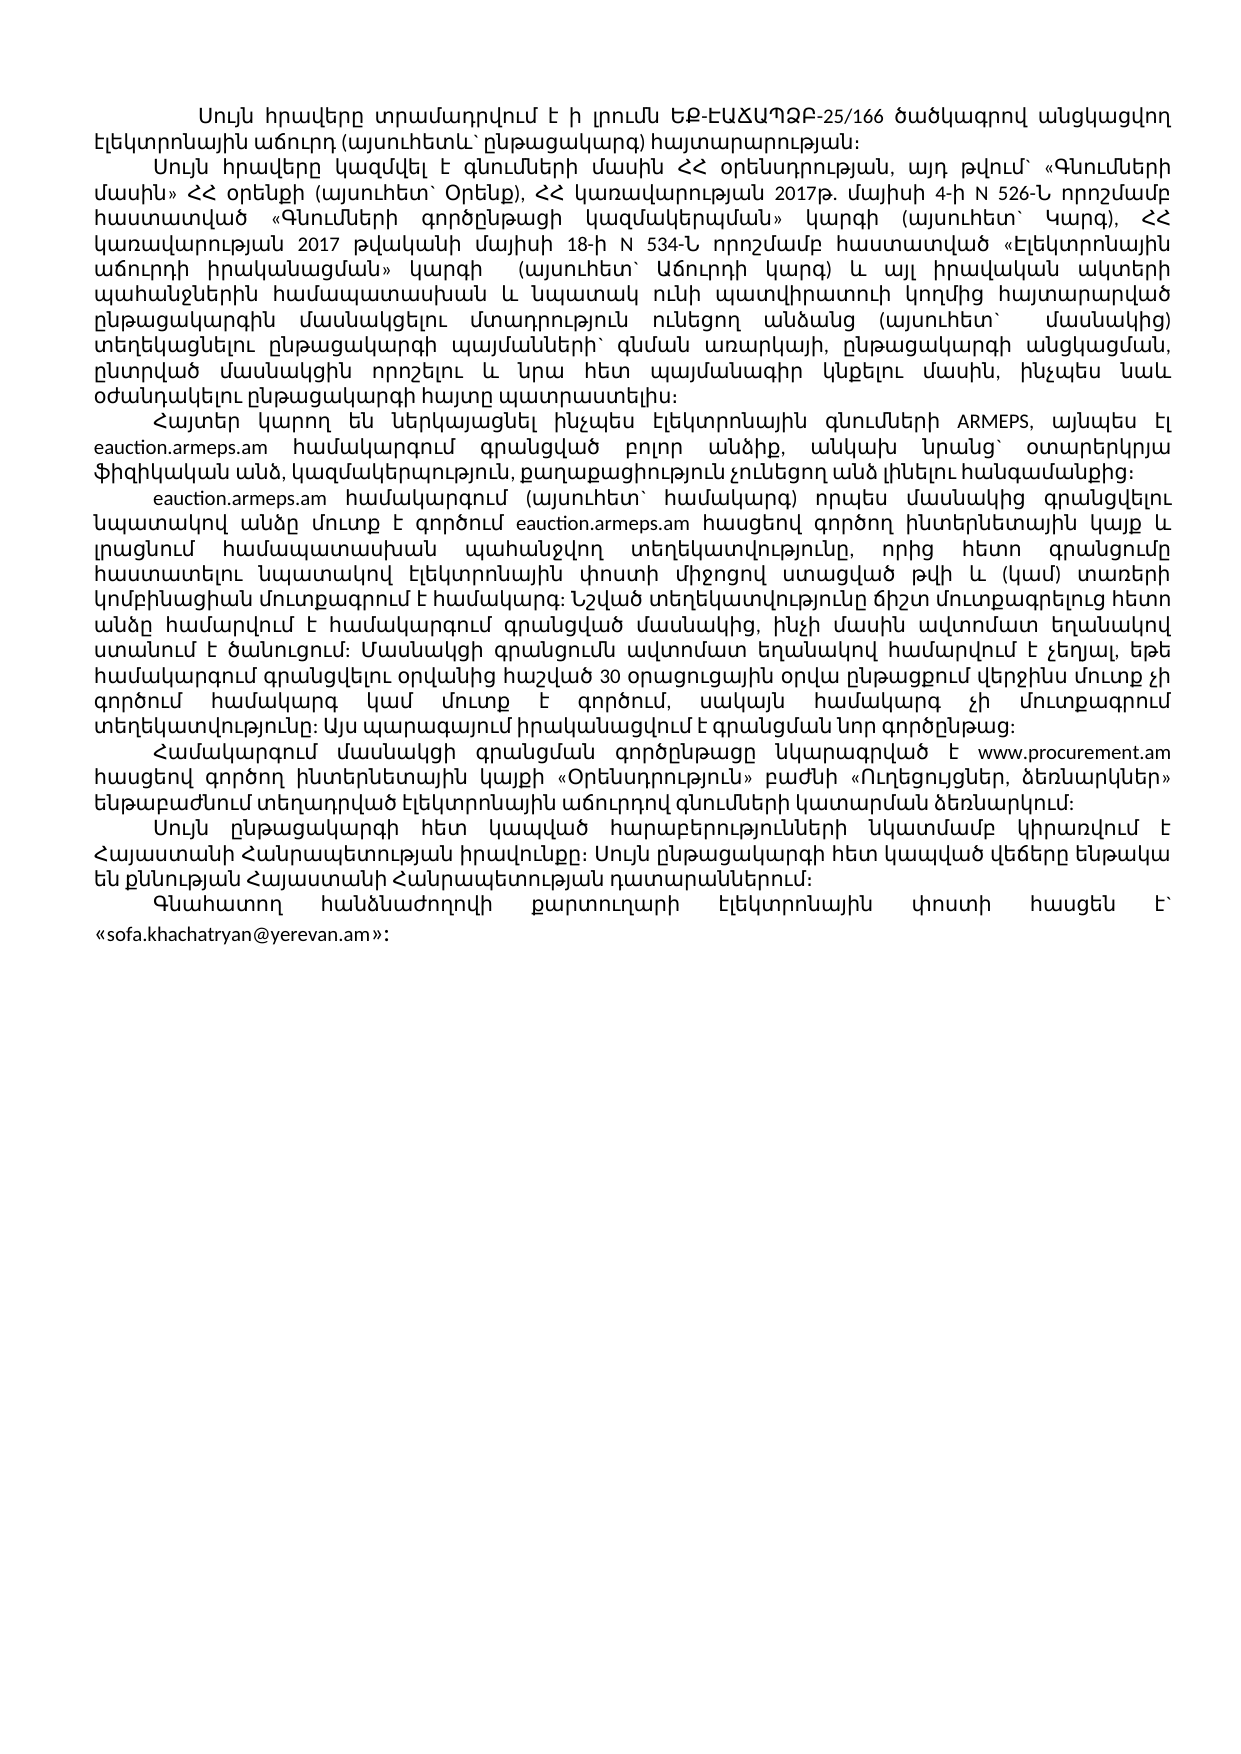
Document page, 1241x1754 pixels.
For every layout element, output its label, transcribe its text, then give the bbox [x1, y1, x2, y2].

text Սույն ընթացակարգի հետ կապված հարաբերությունների նկատմամբ կիրառվում է Հայաստանի Հանրապետության իրավունքը։ Սույն ընթացակարգի հետ կապված վեճերը ենթակա են քննության Հայաստանի Հանրապետության դատարաններում։ [94, 815, 1171, 892]
text Սույն հրավերը կազմվել է գնումների մասին ՀՀ օրենսդրության, այդ թվում` «Գնումների մասին» ՀՀ օրենքի (այսուհետ` Օրենք), ՀՀ կառավարության 2017թ. մայիսի 4-ի N 526-Ն որոշմամբ հաստատված «Գնումների գործընթացի կազմակերպման» կարգի (այսուհետ` Կարգ), ՀՀ կառավարության 2017 թվականի մայիսի 18-ի N 534-Ն որոշմամբ հաստատված «Էլեկտրոնային աճուրդի իրականացման» կարգի (այսուհետ` Աճուրդի կարգ) և այլ իրավական ակտերի պահանջներին համապատասխան և նպատակ ունի պատվիրատուի կողմից հայտարարված ընթացակարգին մասնակցելու մտադրություն ունեցող անձանց (այսուհետ` մասնակից) տեղեկացնելու ընթացակարգի պայմանների` գնման առարկայի, ընթացակարգի անցկացման, ընտրված մասնակցին որոշելու և նրա հետ պայմանագիր կնքելու մասին, ինչպես նաև օժանդակելու ընթացակարգի հայտը պատրաստելիս։ [94, 154, 1171, 409]
text Հայտեր կարող են ներկայացնել ինչպես էլեկտրոնային գնումների ARMEPS, այնպես էլ eauction.armeps.am համակարգում գրանցված բոլոր անձիք, անկախ նրանց` օտարերկրյա ֆիզիկական անձ, կազմակերպություն, քաղաքացիություն չունեցող անձ լինելու հանգամանքից։ [94, 409, 1171, 485]
text Սույն հրավերը տրամադրվում է ի լրումն ԵՔ-ԷԱՃԱՊՁԲ-25/166 ծածկագրով անցկացվող էլեկտրոնային աճուրդ (այսուհետև` ընթացակարգ) հայտարարության։ [94, 104, 1171, 154]
text Համակարգում մասնակցի գրանցման գործընթացը նկարագրված է www.procurement.am հասցեով գործող ինտերնետային կայքի «Օրենսդրություն» բաժնի «Ուղեցույցներ, ձեռնարկներ» ենթաբաժնում տեղադրված էլեկտրոնային աճուրդով գնումների կատարման ձեռնարկում: [94, 739, 1171, 815]
text eauction.armeps.am համակարգում (այսուհետ` համակարգ) որպես մասնակից գրանցվելու նպատակով անձը մուտք է գործում eauction.armeps.am հասցեով գործող ինտերնետային կայք և լրացնում համապատասխան պահանջվող տեղեկատվությունը, որից հետո գրանցումը հաստատելու նպատակով էլեկտրոնային փոստի միջոցով ստացված թվի և (կամ) տառերի կոմբինացիան մուտքագրում է համակարգ: Նշված տեղեկատվությունը ճիշտ մուտքագրելուց հետո անձը համարվում է համակարգում գրանցված մասնակից, ինչի մասին ավտոմատ եղանակով ստանում է ծանուցում: Մասնակցի գրանցումն ավտոմատ եղանակով համարվում է չեղյալ, եթե համակարգում գրանցվելու օրվանից հաշված 30 օրացուցային օրվա ընթացքում վերջինս մուտք չի գործում համակարգ կամ մուտք է գործում, սակայն համակարգ չի մուտքագրում տեղեկատվությունը: Այս պարագայում իրականացվում է գրանցման նոր գործընթաց: [94, 485, 1171, 739]
text Գնահատող հանձնաժողովի քարտուղարի էլեկտրոնային փոստի հասցեն է` «sofa.khachatryan@yerevan.am»: [94, 892, 1171, 948]
